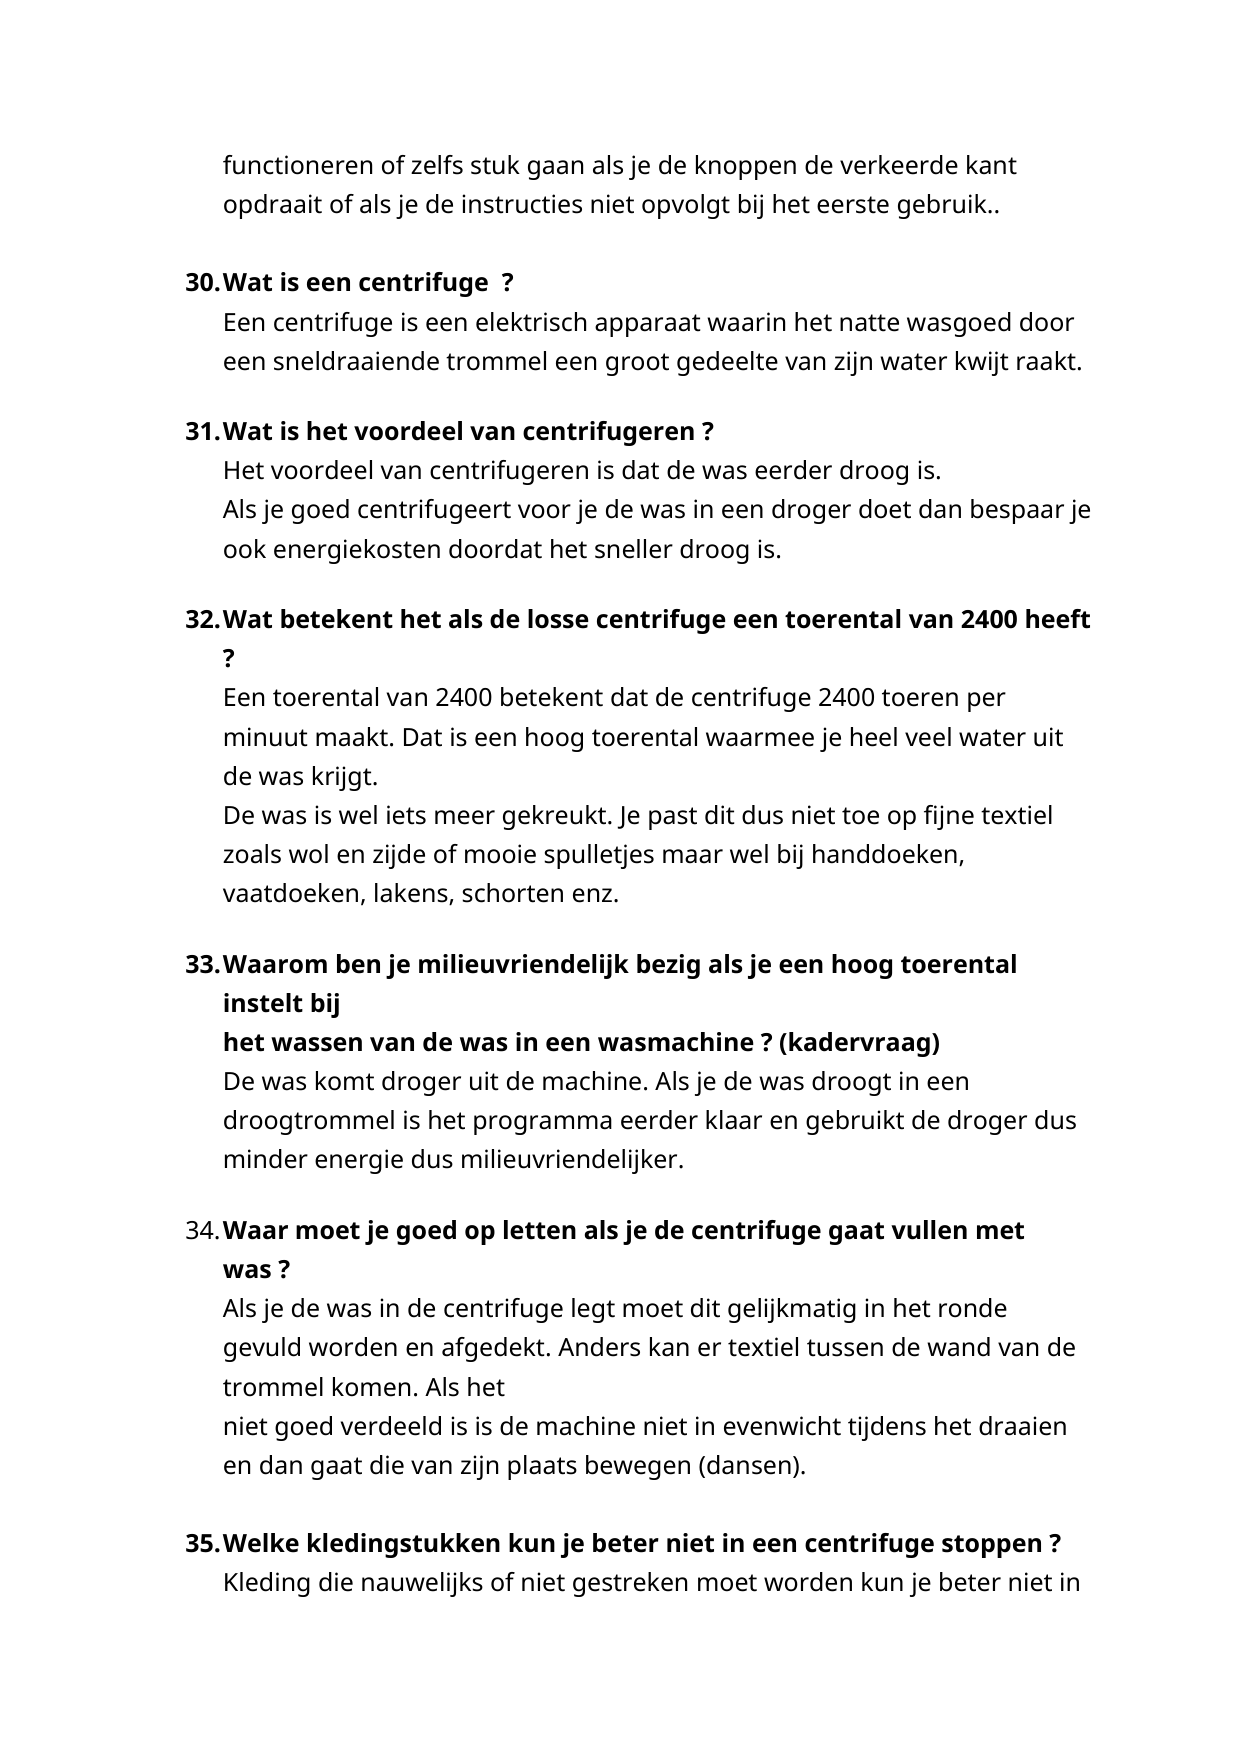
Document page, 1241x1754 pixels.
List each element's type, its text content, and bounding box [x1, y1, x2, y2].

list Wat is een centrifuge ? Een centrifuge is een elektrisch apparaat waarin het natte wasgoed door een sneldraaiende trommel een groot gedeelte van zijn water kwijt raakt. [185, 265, 1093, 410]
list Waarom ben je milieuvriendelijk bezig als je een hoog toerental instelt bij het wassen van de was in een wasmachine ? (kadervraag) De was komt droger uit de machine. Als je de was droogt in een droogtrommel is het programma eerder klaar en gebruikt de droger dus minder energie dus milieuvriendelijker. [185, 946, 1093, 1208]
list De was is wel iets meer gekreukt. Je past dit dus niet toe op fijne textiel zoals wol en zijde of mooie spulletjes maar wel bij handdoeken, vaatdoeken, lakens, schorten enz. [223, 798, 1093, 942]
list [185, 148, 1093, 221]
list Wat is het voordeel van centrifugeren ? Het voordeel van centrifugeren is dat de was eerder droog is. Als je goed centrifugeert voor je de was in een droger doet dan bespaar je ook energiekosten doordat het sneller droog is. [185, 414, 1093, 598]
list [185, 1526, 1093, 1599]
list Waar moet je goed op letten als je de centrifuge gaat vullen met was ? Als je de was in de centrifuge legt moet dit gelijkmatig in het ronde gevuld worden en afgedekt. Anders kan er textiel tussen de wand van de trommel komen. Als het niet goed verdeeld is is de machine niet in evenwicht tijdens het draaien en dan gaat die van zijn plaats bewegen (dansen). [185, 1213, 1093, 1482]
list Wat betekent het als de losse centrifuge een toerental van 2400 heeft ? Een toerental van 2400 betekent dat de centrifuge 2400 toeren per minuut maakt. Dat is een hoog toerental waarmee je heel veel water uit de was krijgt. [185, 602, 1093, 792]
